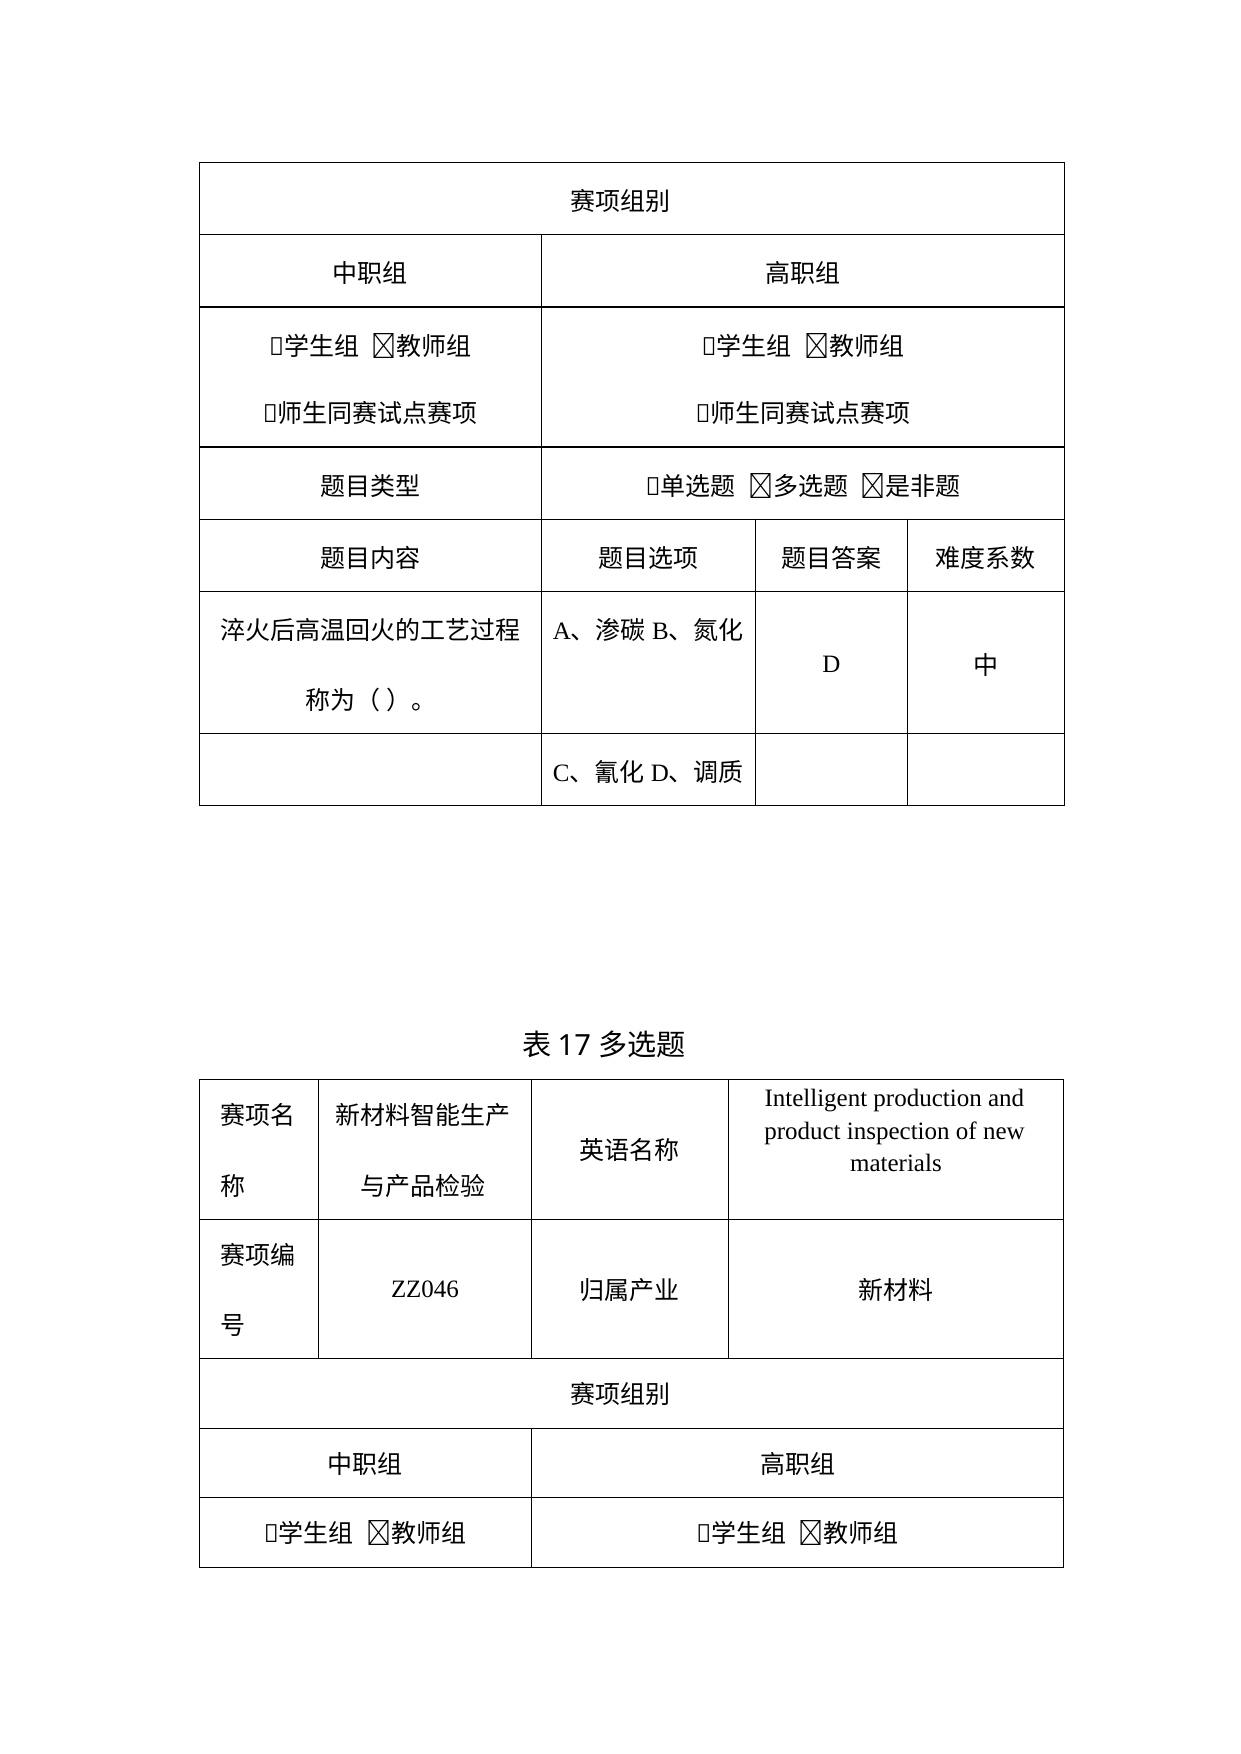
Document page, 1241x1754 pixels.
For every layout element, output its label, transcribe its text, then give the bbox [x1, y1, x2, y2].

table_cell 学生组 教师组 师生同赛试点赛项 [200, 308, 541, 446]
table_header Intelligent production and product inspection of new materials [729, 1080, 1063, 1218]
table_cell 中职组 [200, 235, 541, 306]
table_cell 题目内容 [200, 520, 541, 591]
table_cell ZZ046 [319, 1220, 531, 1358]
table_cell [200, 163, 541, 234]
table_cell A、渗碳 B、氮化 [542, 592, 755, 733]
table_cell C、氰化 D、调质 [542, 734, 755, 805]
table_cell 学生组 教师组 师生同赛试点赛项 [532, 1498, 1063, 1567]
table_cell [908, 734, 1064, 805]
table_cell 学生组 教师组 师生同赛试点赛项 [200, 1498, 531, 1567]
table_cell 新材料 [729, 1220, 1063, 1358]
table_cell 赛项编号 [200, 1220, 318, 1358]
table_cell [200, 1359, 531, 1428]
table_header 新材料智能生产与产品检验 [319, 1080, 531, 1218]
table_cell 单选题 多选题 是非题 [542, 448, 1064, 518]
table_cell 难度系数 [908, 520, 1064, 591]
table_cell D [756, 592, 907, 733]
table_cell 高职组 [532, 1429, 1063, 1497]
table_header 赛项名称 [200, 1080, 318, 1218]
table_cell [756, 734, 907, 805]
table_cell 赛项组别 [541, 163, 1064, 234]
table_cell 题目答案 [756, 520, 907, 591]
text 表17 多选题 [214, 1011, 994, 1076]
table_cell 归属产业 [532, 1220, 728, 1358]
table_cell 学生组 教师组 师生同赛试点赛项 [542, 308, 1064, 446]
table_cell 题目选项 [542, 520, 755, 591]
table_cell 中 [908, 592, 1064, 733]
table_cell 赛项组别 [531, 1359, 1063, 1428]
table_cell [200, 734, 541, 805]
table_cell 高职组 [542, 235, 1064, 306]
table_cell 中职组 [200, 1429, 531, 1497]
table_cell 题目类型 [200, 448, 541, 518]
table_header 英语名称 [532, 1080, 728, 1218]
table_cell 淬火后高温回火的工艺过程称为（ ）。 [200, 592, 541, 733]
